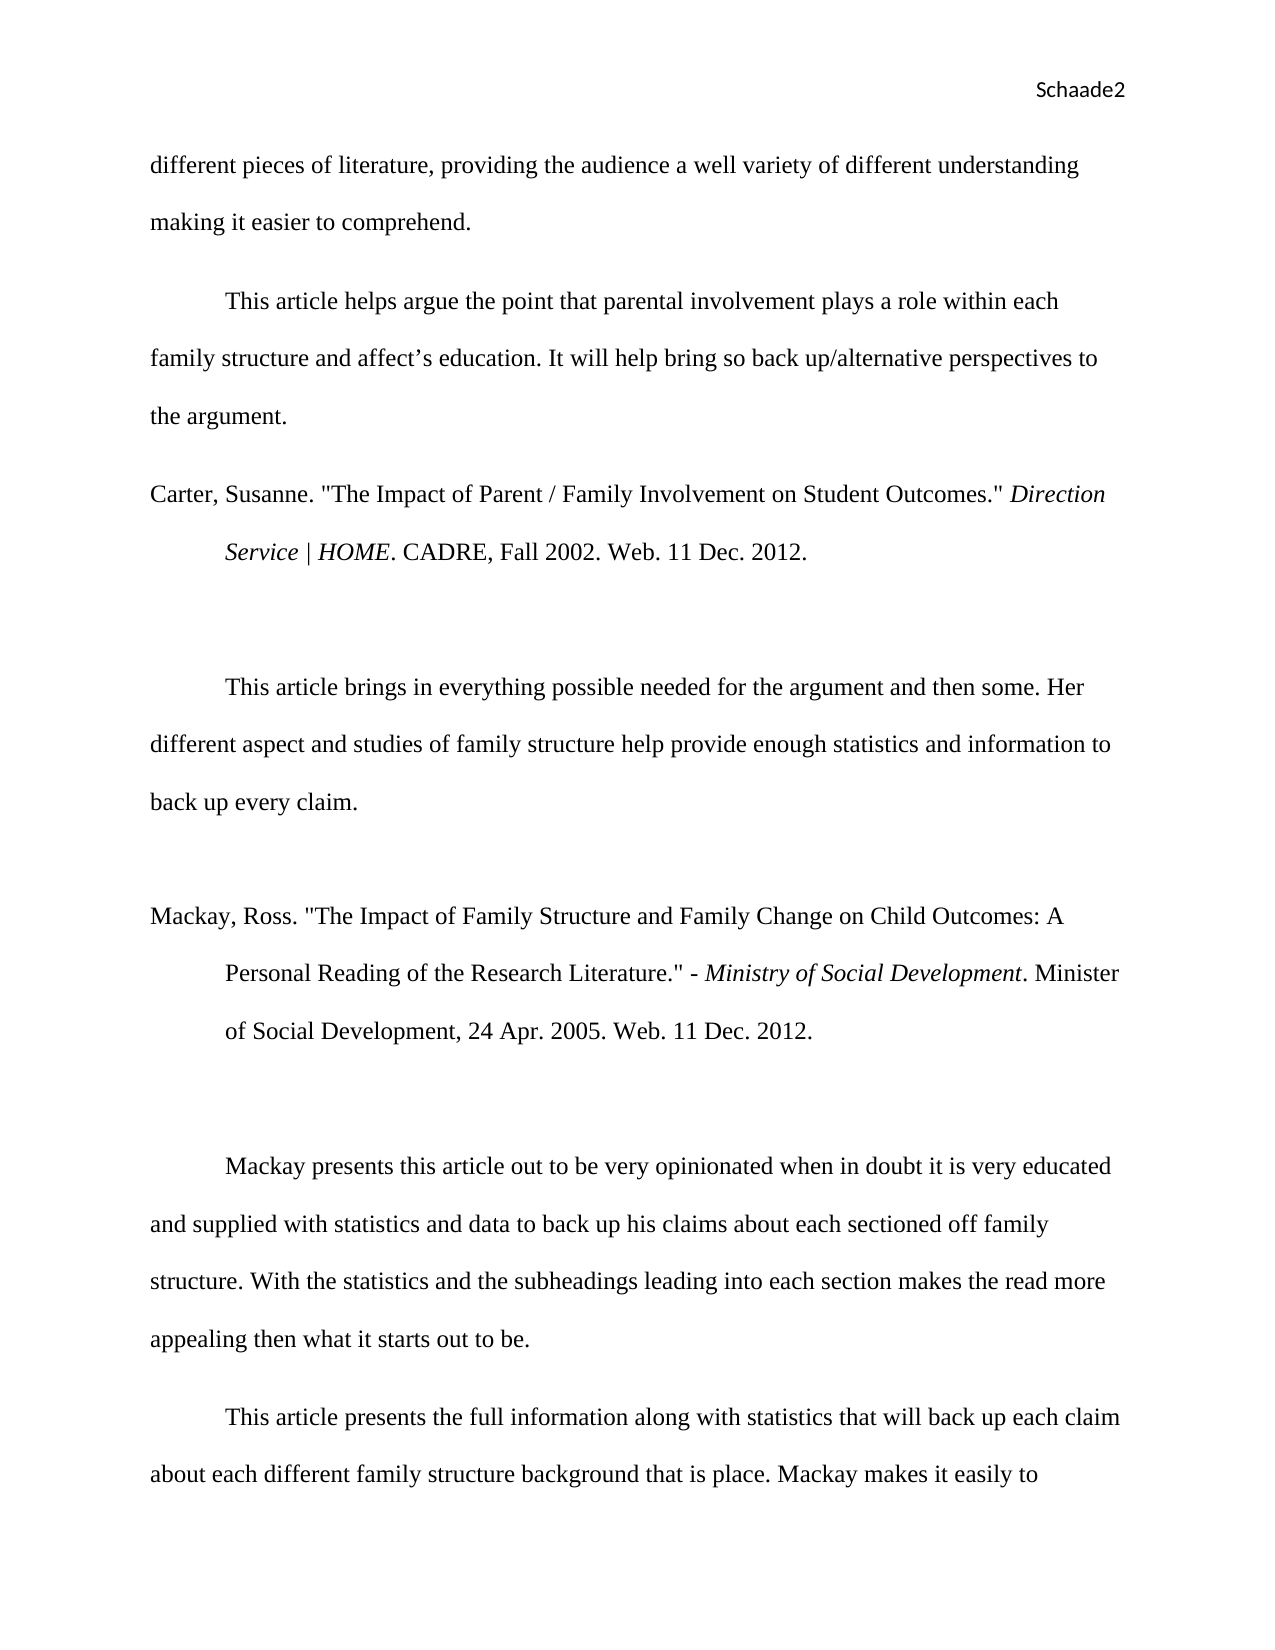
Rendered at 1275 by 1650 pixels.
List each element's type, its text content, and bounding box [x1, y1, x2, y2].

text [150, 1402, 1125, 1488]
text This article helps argue the point that parental involvement plays a role within each family structure and affect’s education. It will help bring so back up/alternative perspectives to the argument. [150, 286, 1125, 429]
text Mackay presents this article out to be very opinionated when in doubt it is very educated and supplied with statistics and data to back up his claims about each sectioned off family structure. With the statistics and the subheadings leading into each section makes the read more appealing then what it starts out to be. [150, 1151, 1125, 1352]
text Carter, Susanne. "The Impact of Parent / Family Involvement on Student Outcomes." Direction Service | HOME. CADRE, Fall 2002. Web. 11 Dec. 2012. [150, 479, 1125, 565]
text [150, 150, 1125, 236]
text Mackay, Ross. "The Impact of Family Structure and Family Change on Child Outcomes: A Personal Reading of the Research Literature." - Ministry of Social Development. Minister of Social Development, 24 Apr. 2005. Web. 11 Dec. 2012. [150, 901, 1125, 1045]
text This article brings in everything possible needed for the argument and then some. Her different aspect and studies of family structure help provide enough statistics and information to back up every claim. [150, 672, 1125, 816]
